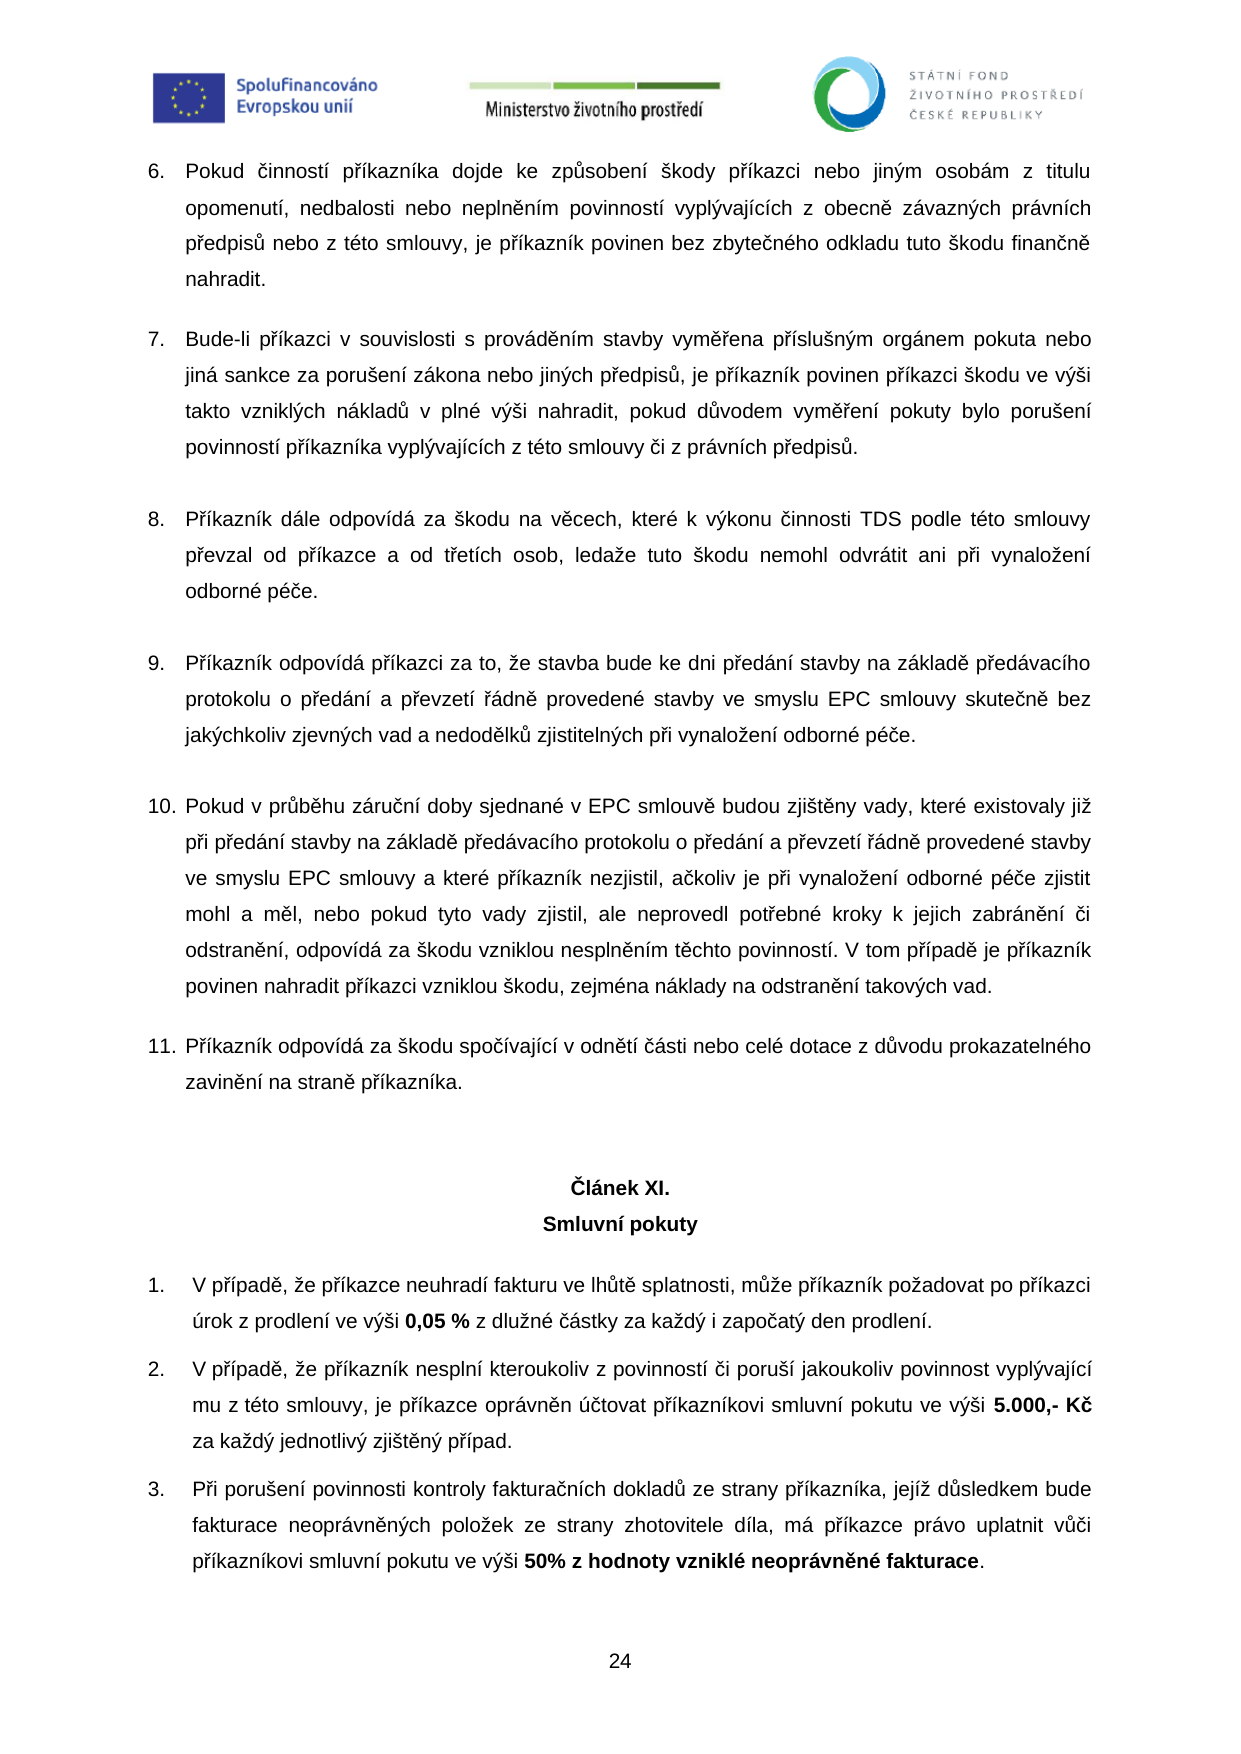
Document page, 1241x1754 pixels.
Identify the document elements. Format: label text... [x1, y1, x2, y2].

picture [147, 54, 1093, 133]
list Bude-li příkazci v souvislosti s prováděním stavby vyměřena příslušným orgánem pokuta nebo jiná sankce za porušení zákona nebo jiných předpisů, je příkazník povinen příkazci škodu ve výši takto vzniklých nákladů v plné výši nahradit, pokud důvodem vyměření pokuty bylo porušení povinností příkazníka vyplývajících z této smlouvy či z právních předpisů. [148, 327, 1092, 459]
list Příkazník odpovídá za škodu spočívající v odnětí části nebo celé dotace z důvodu prokazatelného zavinění na straně příkazníka. [148, 1034, 1092, 1094]
list Pokud v průběhu záruční doby sjednané v EPC smlouvě budou zjištěny vady, které existovaly již při předání stavby na základě předávacího protokolu o předání a převzetí řádně provedené stavby ve smyslu EPC smlouvy a které příkazník nezjistil, ačkoliv je při vynaložení odborné péče zjistit mohl a měl, nebo pokud tyto vady zjistil, ale neprovedl potřebné kroky k jejich zabránění či odstranění, odpovídá za škodu vzniklou nesplněním těchto povinností. V tom případě je příkazník povinen nahradit příkazci vzniklou škodu, zejména náklady na odstranění takových vad. [148, 794, 1092, 998]
list Pokud činností příkazníka dojde ke způsobení škody příkazci nebo jiným osobám z titulu opomenutí, nedbalosti nebo neplněním povinností vyplývajících z obecně závazných právních předpisů nebo z této smlouvy, je příkazník povinen bez zbytečného odkladu tuto škodu finančně nahradit. [148, 159, 1092, 291]
list V případě, že příkazce neuhradí fakturu ve lhůtě splatnosti, může příkazník požadovat po příkazci úrok z prodlení ve výši 0,05 % z dlužné částky za každý i započatý den prodlení. [148, 1273, 1092, 1332]
list Při porušení povinnosti kontroly fakturačních dokladů ze strany příkazníka, jejíž důsledkem bude fakturace neoprávněných položek ze strany zhotovitele díla, má příkazce právo uplatnit vůči příkazníkovi smluvní pokutu ve výši 50% z hodnoty vzniklé neoprávněné fakturace. [148, 1477, 1092, 1573]
subtitle Smluvní pokuty [148, 1212, 1092, 1236]
list Příkazník dále odpovídá za škodu na věcech, které k výkonu činnosti TDS podle této smlouvy převzal od příkazce a od třetích osob, ledaže tuto škodu nemohl odvrátit ani při vynaložení odborné péče. [148, 507, 1092, 603]
list V případě, že příkazník nesplní kteroukoliv z povinností či poruší jakoukoliv povinnost vyplývající mu z této smlouvy, je příkazce oprávněn účtovat příkazníkovi smluvní pokutu ve výši 5.000,- Kč za každý jednotlivý zjištěný případ. [148, 1357, 1092, 1453]
subtitle Článek XI. [148, 1176, 1092, 1200]
list Příkazník odpovídá příkazci za to, že stavba bude ke dni předání stavby na základě předávacího protokolu o předání a převzetí řádně provedené stavby ve smyslu EPC smlouvy skutečně bez jakýchkoliv zjevných vad a nedodělků zjistitelných při vynaložení odborné péče. [148, 651, 1092, 746]
